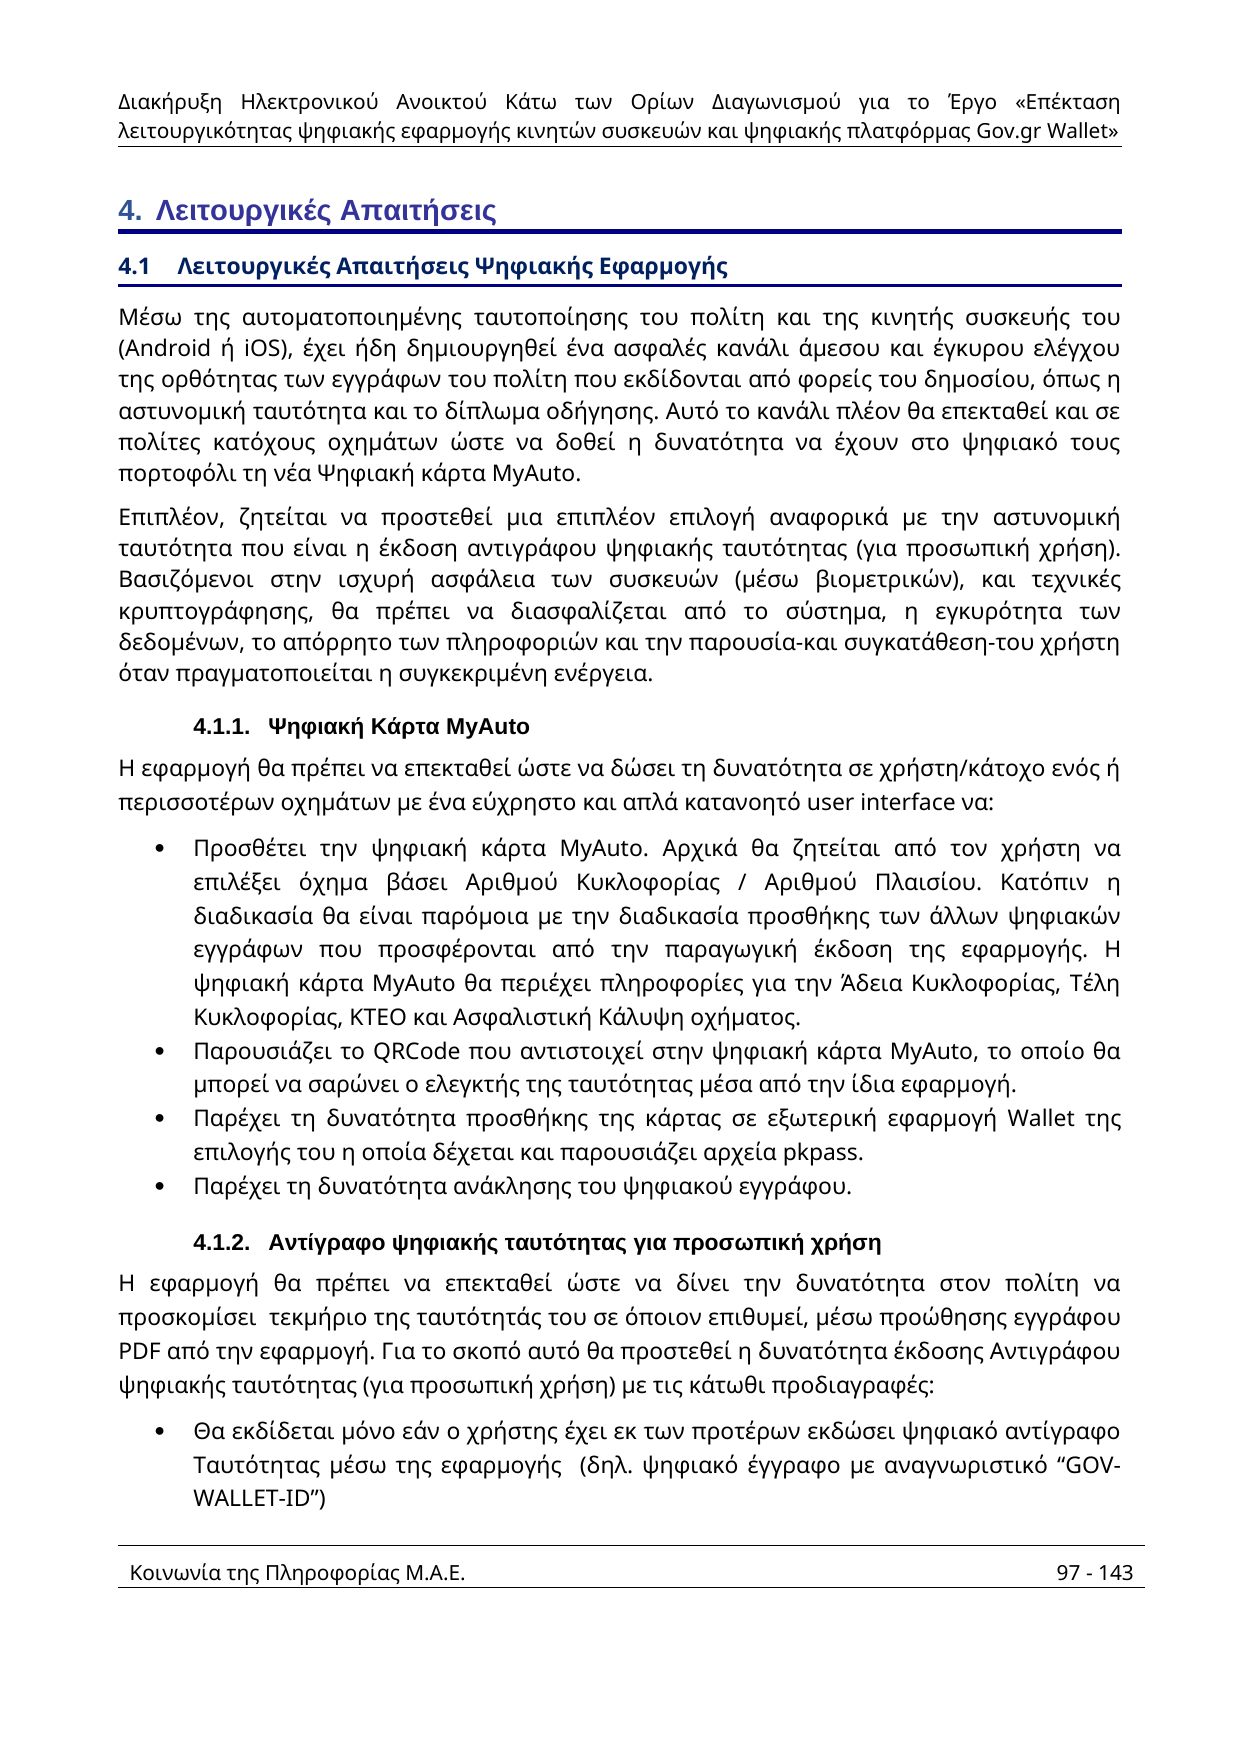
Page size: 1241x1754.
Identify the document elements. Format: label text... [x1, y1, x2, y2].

list Παρουσιάζει το QRCode που αντιστοιχεί στην ψηφιακή κάρτα MyAuto, το οποίο θα μπορεί να σαρώνει ο ελεγκτής της ταυτότητας μέσα από την ίδια εφαρμογή. [156, 1035, 1122, 1100]
list Προσθέτει την ψηφιακή κάρτα MyAuto. Αρχικά θα ζητείται από τον χρήστη να επιλέξει όχημα βάσει Αριθμού Κυκλοφορίας / Αριθμού Πλαισίου. Κατόπιν η διαδικασία θα είναι παρόμοια με την διαδικασία προσθήκης των άλλων ψηφιακών εγγράφων που προσφέρονται από την παραγωγική έκδοση της εφαρμογής. Η ψηφιακή κάρτα MyAuto θα περιέχει πληροφορίες για την Άδεια Κυκλοφορίας, Τέλη Κυκλοφορίας, ΚΤΕΟ και Ασφαλιστική Κάλυψη οχήματος. [156, 832, 1122, 1032]
subtitle Ψηφιακή Κάρτα MyAuto [193, 713, 1122, 740]
text Επιπλέον, ζητείται να προστεθεί μια επιπλέον επιλογή αναφορικά με την αστυνομική ταυτότητα που είναι η έκδοση αντιγράφου ψηφιακής ταυτότητας (για προσωπική χρήση). Βασιζόμενοι στην ισχυρή ασφάλεια των συσκευών (μέσω βιομετρικών), και τεχνικές κρυπτογράφησης, θα πρέπει να διασφαλίζεται από το σύστημα, η εγκυρότητα των δεδομένων, το απόρρητο των πληροφοριών και την παρουσία-και συγκατάθεση-του χρήστη όταν πραγματοποιείται η συγκεκριμένη ενέργεια. [118, 501, 1122, 688]
list Θα εκδίδεται μόνο εάν ο χρήστης έχει εκ των προτέρων εκδώσει ψηφιακό αντίγραφο Ταυτότητας μέσω της εφαρμογής (δηλ. ψηφιακό έγγραφο με αναγνωριστικό “GOV-WALLET-ID”) [156, 1415, 1122, 1513]
text Μέσω της αυτοματοποιημένης ταυτοποίησης του πολίτη και της κινητής συσκευής του (Android ή iOS), έχει ήδη δημιουργηθεί ένα ασφαλές κανάλι άμεσου και έγκυρου ελέγχου της ορθότητας των εγγράφων του πολίτη που εκδίδονται από φορείς του δημοσίου, όπως η αστυνομική ταυτότητα και το δίπλωμα οδήγησης. Αυτό το κανάλι πλέον θα επεκταθεί και σε πολίτες κατόχους οχημάτων ώστε να δοθεί η δυνατότητα να έχουν στο ψηφιακό τους πορτοφόλι τη νέα Ψηφιακή κάρτα MyAuto. [118, 301, 1122, 488]
list Παρέχει τη δυνατότητα προσθήκης της κάρτας σε εξωτερική εφαρμογή Wallet της επιλογής του η οποία δέχεται και παρουσιάζει αρχεία pkpass. [156, 1102, 1122, 1167]
subtitle Λειτουργικές Απαιτήσεις Ψηφιακής Εφαρμογής [118, 250, 1122, 284]
text Η εφαρμογή θα πρέπει να επεκταθεί ώστε να δίνει την δυνατότητα στον πολίτη να προσκομίσει τεκμήριο της ταυτότητάς του σε όποιον επιθυμεί, μέσω προώθησης εγγράφου PDF από την εφαρμογή. Για το σκοπό αυτό θα προστεθεί η δυνατότητα έκδοσης Αντιγράφου ψηφιακής ταυτότητας (για προσωπική χρήση) με τις κάτωθι προδιαγραφές: [118, 1267, 1122, 1400]
subtitle Λειτουργικές Απαιτήσεις [118, 193, 1122, 229]
list Παρέχει τη δυνατότητα ανάκλησης του ψηφιακού εγγράφου. [156, 1170, 1122, 1201]
text Η εφαρμογή θα πρέπει να επεκταθεί ώστε να δώσει τη δυνατότητα σε χρήστη/κάτοχο ενός ή περισσοτέρων οχημάτων με ένα εύχρηστο και απλά κατανοητό user interface να: [118, 752, 1122, 817]
subtitle Αντίγραφο ψηφιακής ταυτότητας για προσωπική χρήση [193, 1228, 1122, 1255]
